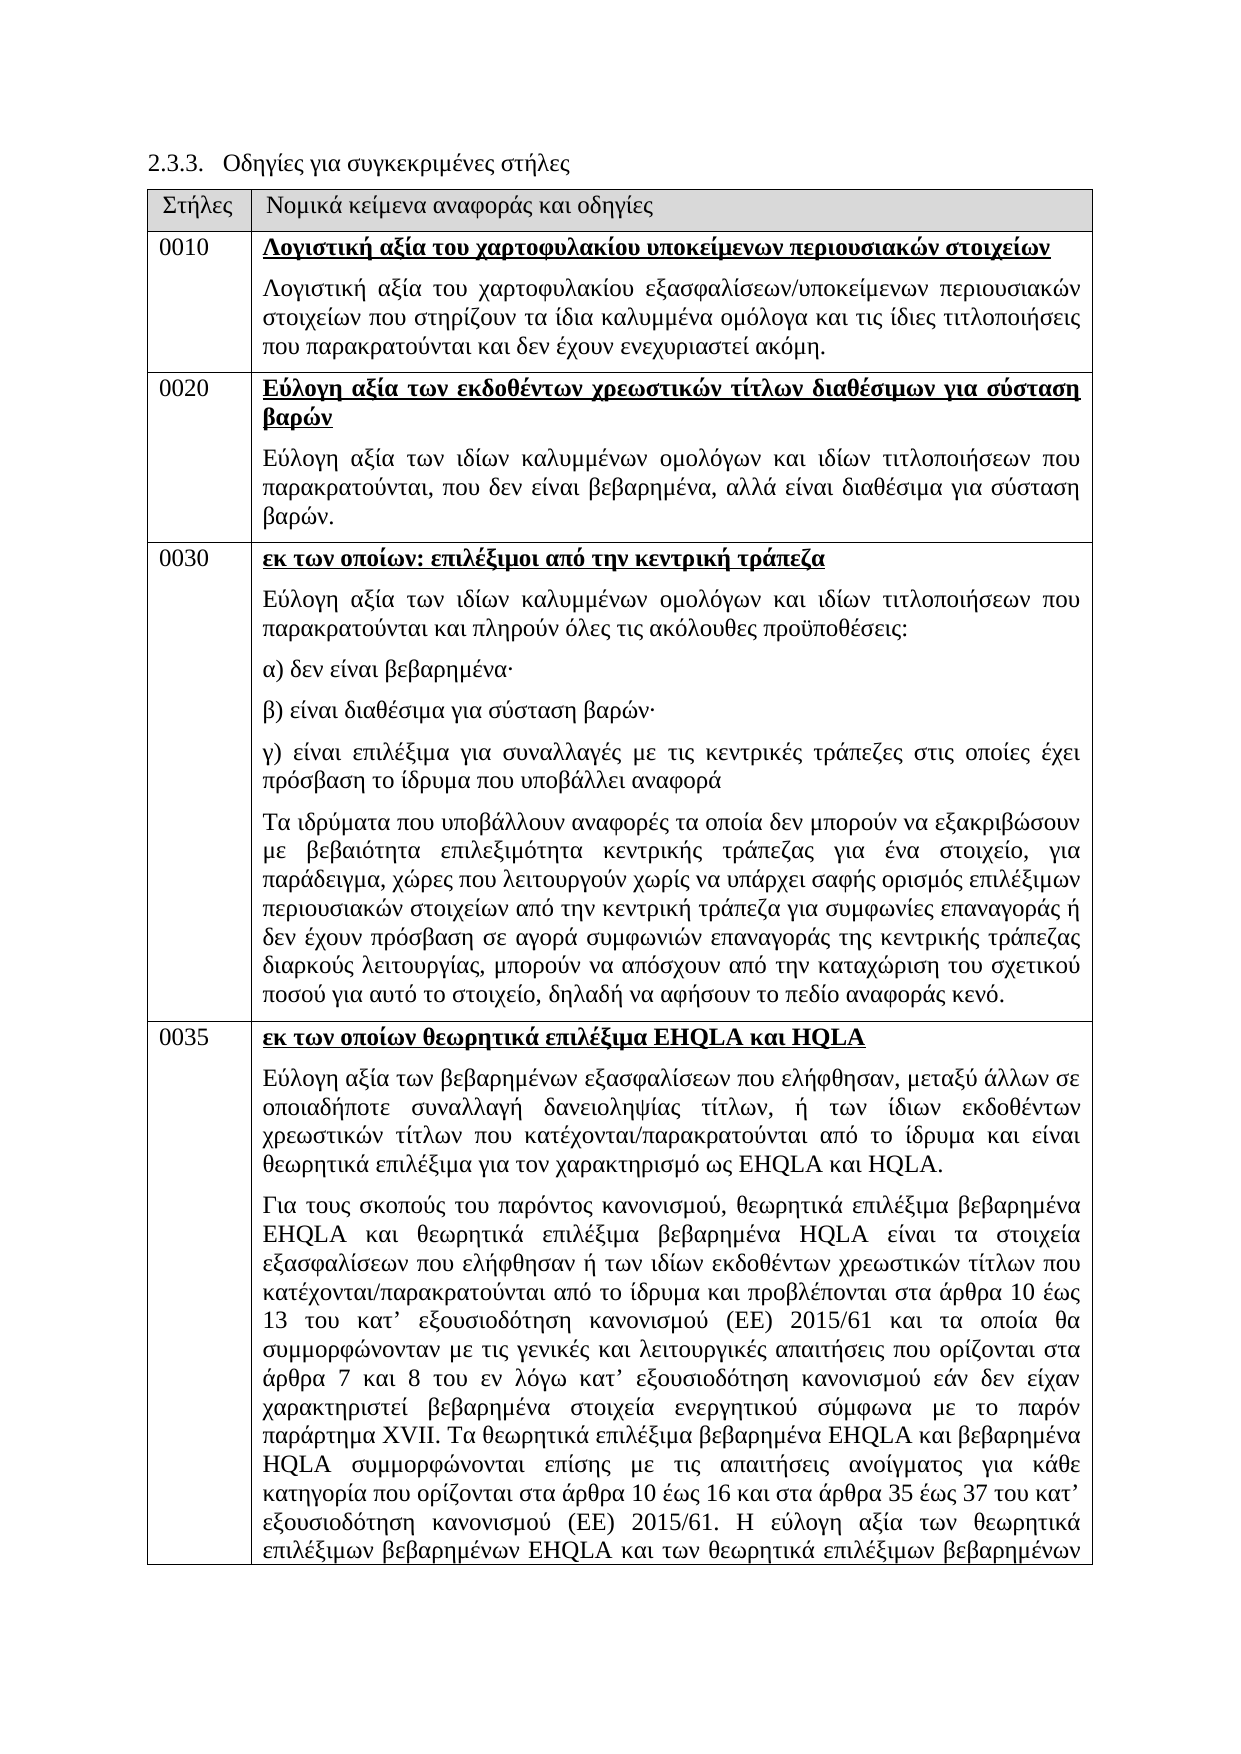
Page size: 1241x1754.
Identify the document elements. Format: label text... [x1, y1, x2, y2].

table_header Νομικά κείμενα αναφοράς και οδηγίες [252, 190, 1092, 231]
table_cell Λογιστική αξία του χαρτοφυλακίου υποκείμενων περιουσιακών στοιχείων Λογιστική αξία του χαρτοφυλακίου εξασφαλίσεων/υποκείμενων περιουσιακών στοιχείων που στηρίζουν τα ίδια καλυμμένα ομόλογα και τις ίδιες τιτλοποιήσεις που παρακρατούνται και δεν έχουν ενεχυριαστεί ακόμη. [252, 232, 1092, 372]
list Οδηγίες για συγκεκριμένες στήλες [148, 148, 1093, 176]
table_cell 0010 [148, 232, 251, 372]
table_cell Εύλογη αξία των εκδοθέντων χρεωστικών τίτλων διαθέσιμων για σύσταση βαρών Εύλογη αξία των ιδίων καλυμμένων ομολόγων και ιδίων τιτλοποιήσεων που παρακρατούνται, που δεν είναι βεβαρημένα, αλλά είναι διαθέσιμα για σύσταση βαρών. [252, 373, 1092, 542]
table_cell 0020 [148, 373, 251, 542]
table_cell 0035 [148, 1022, 251, 1564]
table_header Στήλες [148, 190, 251, 231]
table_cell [252, 1022, 1092, 1564]
table_cell εκ των οποίων: επιλέξιμοι από την κεντρική τράπεζα Εύλογη αξία των ιδίων καλυμμένων ομολόγων και ιδίων τιτλοποιήσεων που παρακρατούνται και πληρούν όλες τις ακόλουθες προϋποθέσεις: α) δεν είναι βεβαρημένα· β) είναι διαθέσιμα για σύσταση βαρών· γ) είναι επιλέξιμα για συναλλαγές με τις κεντρικές τράπεζες στις οποίες έχει πρόσβαση το ίδρυμα που υποβάλλει αναφορά Τα ιδρύματα που υποβάλλουν αναφορές τα οποία δεν μπορούν να εξακριβώσουν με βεβαιότητα επιλεξιμότητα κεντρικής τράπεζας για ένα στοιχείο, για παράδειγμα, χώρες που λειτουργούν χωρίς να υπάρχει σαφής ορισμός επιλέξιμων περιουσιακών στοιχείων από την κεντρική τράπεζα για συμφωνίες επαναγοράς ή δεν έχουν πρόσβαση σε αγορά συμφωνιών επαναγοράς της κεντρικής τράπεζας διαρκούς λειτουργίας, μπορούν να απόσχουν από την καταχώριση του σχετικού ποσού για αυτό το στοιχείο, δηλαδή να αφήσουν το πεδίο αναφοράς κενό. [252, 543, 1092, 1021]
table_cell 0030 [148, 543, 251, 1021]
